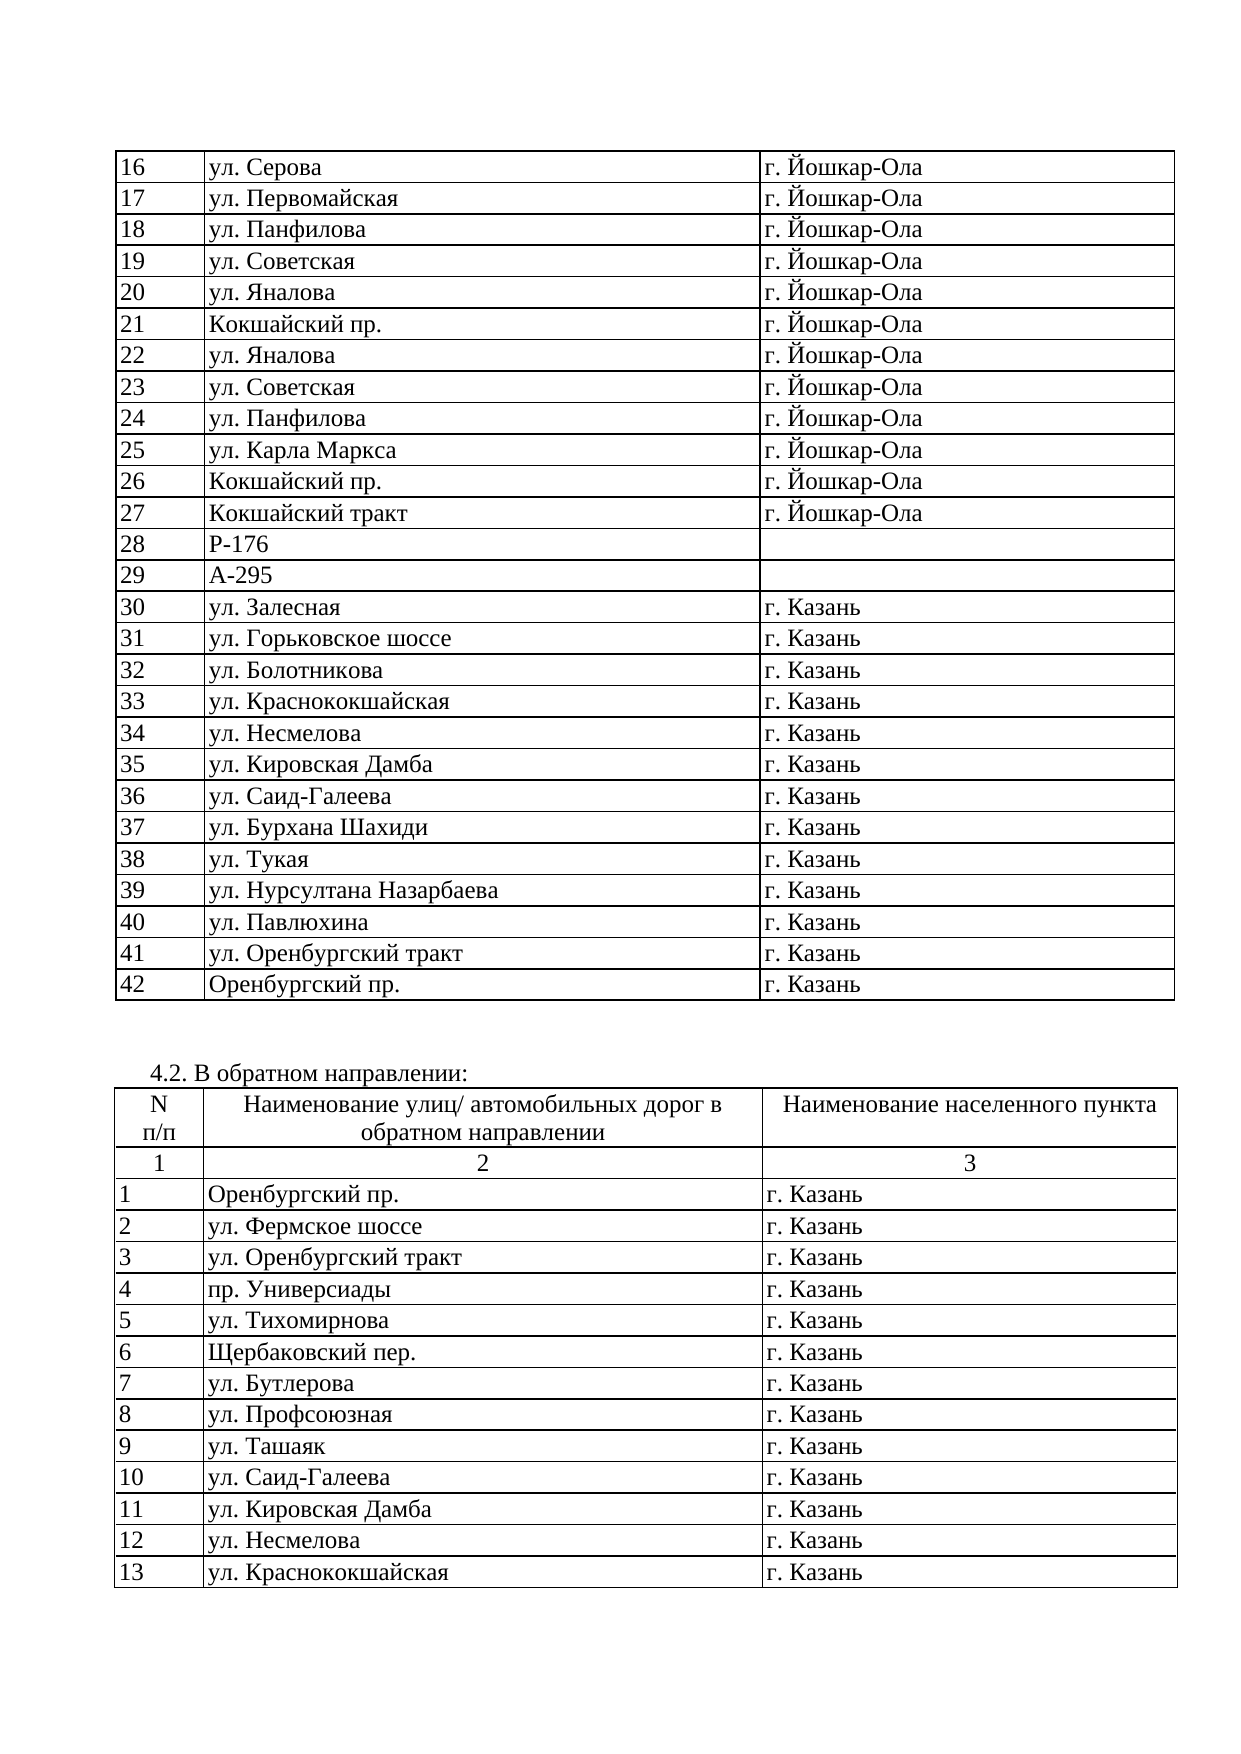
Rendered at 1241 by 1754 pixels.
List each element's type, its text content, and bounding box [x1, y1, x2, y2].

table_cell г. Йошкар-Ола [761, 403, 1174, 433]
table_cell 36 [117, 781, 204, 811]
table_cell 10 [115, 1462, 203, 1492]
table_cell 13 [115, 1556, 203, 1587]
table_cell ул. Яналова [205, 340, 759, 370]
table_cell г. Казань [763, 1304, 1177, 1335]
table_cell г. Казань [761, 970, 1174, 999]
table_cell г. Казань [763, 1492, 1177, 1524]
table_cell 12 [115, 1525, 203, 1555]
table_cell ул. Яналова [205, 277, 759, 307]
table_cell 2 [204, 1148, 762, 1178]
table_cell 34 [117, 718, 204, 748]
table_cell ул. Кировская Дамба [205, 749, 759, 779]
table_cell ул. Советская [205, 372, 759, 402]
table_cell 9 [115, 1430, 203, 1461]
table_cell 1 [115, 1147, 203, 1178]
table_cell ул. Саид-Галеева [204, 1462, 762, 1492]
table_cell г. Йошкар-Ола [761, 246, 1174, 276]
table_cell г. Йошкар-Ола [761, 309, 1174, 339]
table_cell А-295 [205, 561, 759, 590]
table_cell 16 [117, 152, 204, 181]
table_cell ул. Тукая [205, 844, 759, 873]
table_cell 40 [117, 907, 204, 936]
table_cell г. Йошкар-Ола [761, 152, 1174, 181]
table_cell Оренбургский пр. [204, 1179, 762, 1209]
table_cell 33 [117, 686, 204, 716]
table_cell 19 [117, 246, 204, 276]
table_cell 29 [117, 561, 204, 590]
table_cell г. Йошкар-Ола [761, 372, 1174, 402]
table_cell 28 [117, 529, 204, 559]
table_cell ул. Советская [205, 246, 759, 276]
table_cell г. Казань [763, 1366, 1177, 1398]
table_cell г. Казань [761, 812, 1174, 842]
table_cell 41 [117, 938, 204, 968]
table_cell Кокшайский пр. [205, 309, 759, 339]
table_cell ул. Ташаяк [204, 1431, 762, 1461]
table_cell 37 [117, 812, 204, 842]
table_cell г. Йошкар-Ола [761, 466, 1174, 496]
table_cell ул. Бурхана Шахиди [205, 812, 759, 842]
table_cell 7 [115, 1368, 203, 1398]
table_cell г. Йошкар-Ола [761, 498, 1174, 527]
table_cell 27 [117, 498, 204, 527]
table_cell пр. Универсиады [204, 1274, 762, 1303]
table_cell 38 [117, 844, 204, 873]
table_cell Р-176 [205, 529, 759, 559]
table_cell Кокшайский тракт [205, 498, 759, 527]
table_cell 39 [117, 875, 204, 905]
table_cell 17 [117, 183, 204, 213]
table_cell [761, 561, 1174, 590]
table_cell 8 [115, 1399, 203, 1429]
table_cell г. Казань [761, 655, 1174, 685]
table_cell [761, 529, 1174, 559]
table_cell 1 [115, 1179, 203, 1209]
table_cell ул. Горьковское шоссе [205, 623, 759, 653]
table_header N п/п [115, 1089, 203, 1146]
table_cell ул. Оренбургский тракт [204, 1242, 762, 1272]
table_cell г. Казань [763, 1461, 1177, 1492]
table_cell ул. Саид-Галеева [205, 781, 759, 811]
table_cell ул. Первомайская [205, 183, 759, 213]
table_cell г. Казань [763, 1209, 1177, 1241]
table_cell ул. Павлюхина [205, 907, 759, 936]
table_cell г. Казань [763, 1398, 1177, 1429]
table_cell ул. Профсоюзная [204, 1400, 762, 1429]
table_cell г. Казань [763, 1178, 1177, 1209]
table_cell ул. Панфилова [205, 215, 759, 244]
table_cell ул. Оренбургский тракт [205, 938, 759, 968]
table_cell 23 [117, 372, 204, 402]
table_cell ул. Несмелова [205, 718, 759, 748]
table_cell ул. Панфилова [205, 403, 759, 433]
table_cell г. Казань [763, 1272, 1177, 1303]
table_cell ул. Кировская Дамба [204, 1494, 762, 1524]
table_cell 3 [763, 1146, 1177, 1178]
table_cell ул. Серова [205, 152, 759, 181]
table_cell г. Казань [761, 844, 1174, 873]
table_cell ул. Краснококшайская [205, 686, 759, 716]
table_cell г. Казань [761, 718, 1174, 748]
table_cell ул. Залесная [205, 592, 759, 622]
table_cell г. Казань [761, 623, 1174, 653]
table_cell ул. Болотникова [205, 655, 759, 685]
table_cell ул. Нурсултана Назарбаева [205, 875, 759, 905]
table_cell г. Казань [761, 592, 1174, 622]
table_cell г. Казань [761, 938, 1174, 968]
table_header Наименование населенного пункта [763, 1089, 1177, 1146]
table_cell Оренбургский пр. [205, 970, 759, 999]
table_cell г. Казань [761, 875, 1174, 905]
table_cell г. Йошкар-Ола [761, 340, 1174, 370]
table_cell г. Казань [763, 1524, 1177, 1555]
table_cell г. Казань [761, 686, 1174, 716]
text 4.2. В обратном направлении: [150, 1058, 1090, 1087]
table_cell Щербаковский пер. [204, 1337, 762, 1366]
table_cell 3 [115, 1242, 203, 1272]
table_cell 22 [117, 340, 204, 370]
table_cell ул. Бутлерова [204, 1368, 762, 1398]
table_cell г. Казань [763, 1241, 1177, 1272]
table_cell 24 [117, 403, 204, 433]
table_cell 18 [117, 215, 204, 244]
table_cell 25 [117, 435, 204, 464]
table_cell ул. Карла Маркса [205, 435, 759, 464]
table_cell 32 [117, 655, 204, 685]
table_cell 42 [117, 970, 204, 999]
table_cell г. Казань [761, 749, 1174, 779]
table_cell 26 [117, 466, 204, 496]
table_cell ул. Фермское шоссе [204, 1211, 762, 1241]
table_cell г. Йошкар-Ола [761, 183, 1174, 213]
table_cell 4 [115, 1273, 203, 1303]
table_cell 20 [117, 277, 204, 307]
table_cell ул. Краснококшайская [204, 1557, 762, 1587]
table_cell г. Йошкар-Ола [761, 277, 1174, 307]
table_cell ул. Несмелова [204, 1525, 762, 1555]
table_cell 2 [115, 1210, 203, 1241]
table_cell г. Казань [763, 1429, 1177, 1461]
table_cell г. Йошкар-Ола [761, 215, 1174, 244]
table_cell 35 [117, 749, 204, 779]
table_cell г. Йошкар-Ола [761, 435, 1174, 464]
table_cell 30 [117, 592, 204, 622]
table_cell г. Казань [761, 907, 1174, 936]
table_cell Кокшайский пр. [205, 466, 759, 496]
table_cell г. Казань [761, 781, 1174, 811]
table_cell г. Казань [763, 1555, 1177, 1587]
table_cell 31 [117, 623, 204, 653]
table_header Наименование улиц/ автомобильных дорог в обратном направлении [204, 1089, 762, 1146]
table_cell ул. Тихомирнова [204, 1305, 762, 1335]
table_cell 11 [115, 1493, 203, 1524]
table_cell 6 [115, 1336, 203, 1366]
table_cell 5 [115, 1305, 203, 1335]
table_cell г. Казань [763, 1335, 1177, 1366]
table_cell 21 [117, 309, 204, 339]
